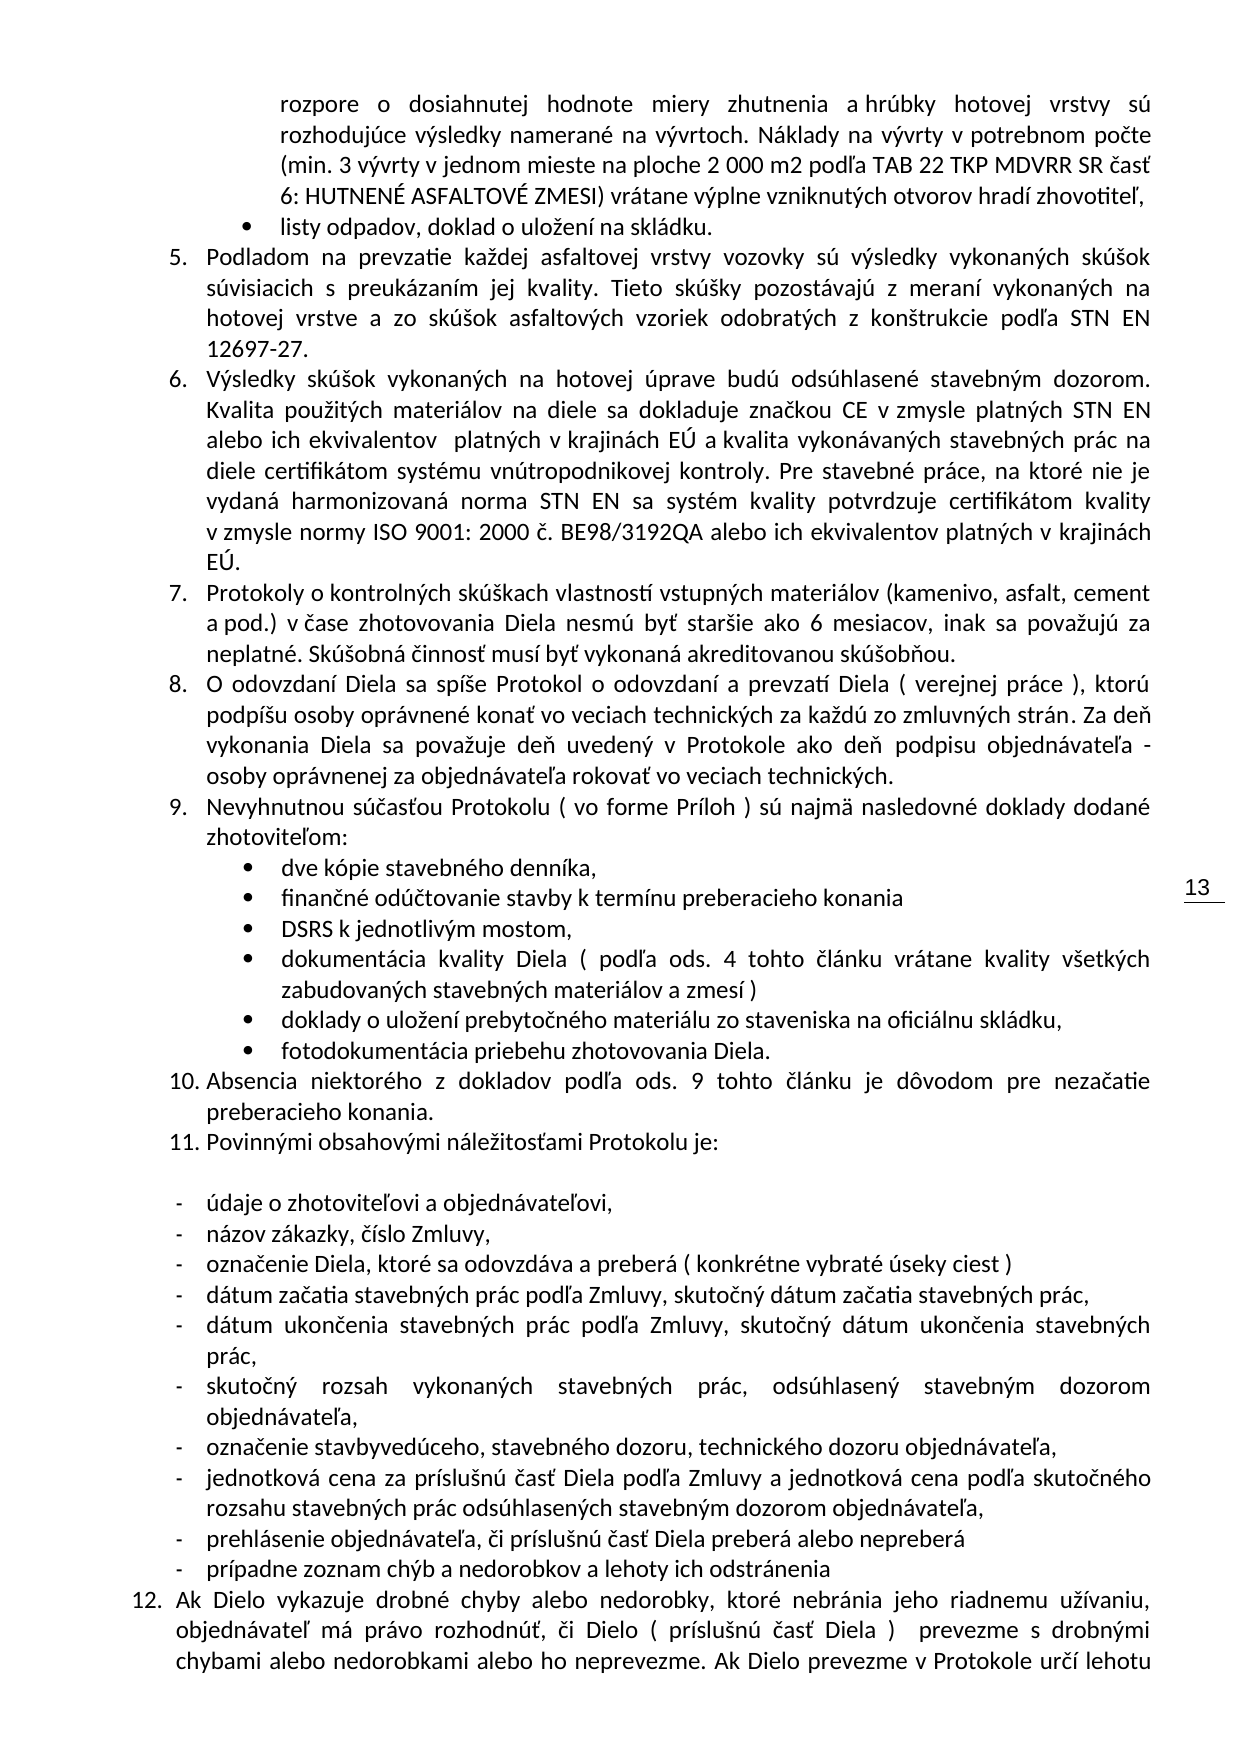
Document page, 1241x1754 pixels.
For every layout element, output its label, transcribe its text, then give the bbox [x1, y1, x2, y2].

list fotodokumentácia priebehu zhotovovania Diela. [244, 1035, 1152, 1065]
list prípadne zoznam chýb a nedorobkov a lehoty ich odstránenia [176, 1554, 1152, 1584]
list dokumentácia kvality Diela ( podľa ods. 4 tohto článku vrátane kvality všetkých zabudovaných stavebných materiálov a zmesí ) [244, 943, 1152, 1004]
list Nevyhnutnou súčasťou Protokolu ( vo forme Príloh ) sú najmä nasledovné doklady dodané zhotoviteľom: [169, 791, 1152, 852]
list Protokoly o kontrolných skúškach vlastností vstupných materiálov (kamenivo, asfalt, cement a pod.) v čase zhotovovania Diela nesmú byť staršie ako 6 mesiacov, inak sa považujú za neplatné. Skúšobná činnosť musí byť vykonaná akreditovanou skúšobňou. [169, 577, 1152, 668]
list označenie stavbyvedúceho, stavebného dozoru, technického dozoru objednávateľa, [176, 1432, 1152, 1462]
list Výsledky skúšok vykonaných na hotovej úprave budú odsúhlasené stavebným dozorom. Kvalita použitých materiálov na diele sa dokladuje značkou CE v zmysle platných STN EN alebo ich ekvivalentov platných v krajinách EÚ a kvalita vykonávaných stavebných prác na diele certifikátom systému vnútropodnikovej kontroly. Pre stavebné práce, na ktoré nie je vydaná harmonizovaná norma STN EN sa systém kvality potvrdzuje certifikátom kvality v zmysle normy ISO 9001: 2000 č. BE98/3192QA alebo ich ekvivalentov platných v krajinách EÚ. [169, 363, 1152, 577]
list Absencia niektorého z dokladov podľa ods. 9 tohto článku je dôvodom pre nezačatie preberacieho konania. [169, 1065, 1152, 1126]
list označenie Diela, ktoré sa odovzdáva a preberá ( konkrétne vybraté úseky ciest ) [176, 1248, 1152, 1279]
list údaje o zhotoviteľovi a objednávateľovi, [176, 1187, 1152, 1218]
list dátum ukončenia stavebných prác podľa Zmluvy, skutočný dátum ukončenia stavebných prác, [176, 1309, 1152, 1371]
list dátum začatia stavebných prác podľa Zmluvy, skutočný dátum začatia stavebných prác, [176, 1279, 1152, 1309]
list O odovzdaní Diela sa spíše Protokol o odovzdaní a prevzatí Diela ( verejnej práce ), ktorú podpíšu osoby oprávnené konať vo veciach technických za každú zo zmluvných strán. Za deň vykonania Diela sa považuje deň uvedený v Protokole ako deň podpisu objednávateľa - osoby oprávnenej za objednávateľa rokovať vo veciach technických. [169, 668, 1152, 791]
list jednotková cena za príslušnú časť Diela podľa Zmluvy a jednotková cena podľa skutočného rozsahu stavebných prác odsúhlasených stavebným dozorom objednávateľa, [176, 1462, 1152, 1523]
list doklady o uložení prebytočného materiálu zo staveniska na oficiálnu skládku, [244, 1004, 1152, 1035]
list názov zákazky, číslo Zmluvy, [176, 1218, 1152, 1248]
list DSRS k jednotlivým mostom, [244, 913, 1152, 943]
list prehlásenie objednávateľa, či príslušnú časť Diela preberá alebo nepreberá [176, 1523, 1152, 1554]
list skutočný rozsah vykonaných stavebných prác, odsúhlasený stavebným dozorom objednávateľa, [176, 1371, 1152, 1432]
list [131, 1584, 1152, 1676]
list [242, 89, 1152, 211]
list Podladom na prevzatie každej asfaltovej vrstvy vozovky sú výsledky vykonaných skúšok súvisiacich s preukázaním jej kvality. Tieto skúšky pozostávajú z meraní vykonaných na hotovej vrstve a zo skúšok asfaltových vzoriek odobratých z konštrukcie podľa STN EN 12697-27. [169, 241, 1152, 363]
list Povinnými obsahovými náležitosťami Protokolu je: [169, 1126, 1152, 1157]
list dve kópie stavebného denníka, [244, 852, 1152, 882]
list finančné odúčtovanie stavby k termínu preberacieho konania [244, 882, 1152, 913]
list listy odpadov, doklad o uložení na skládku. [242, 211, 1152, 241]
